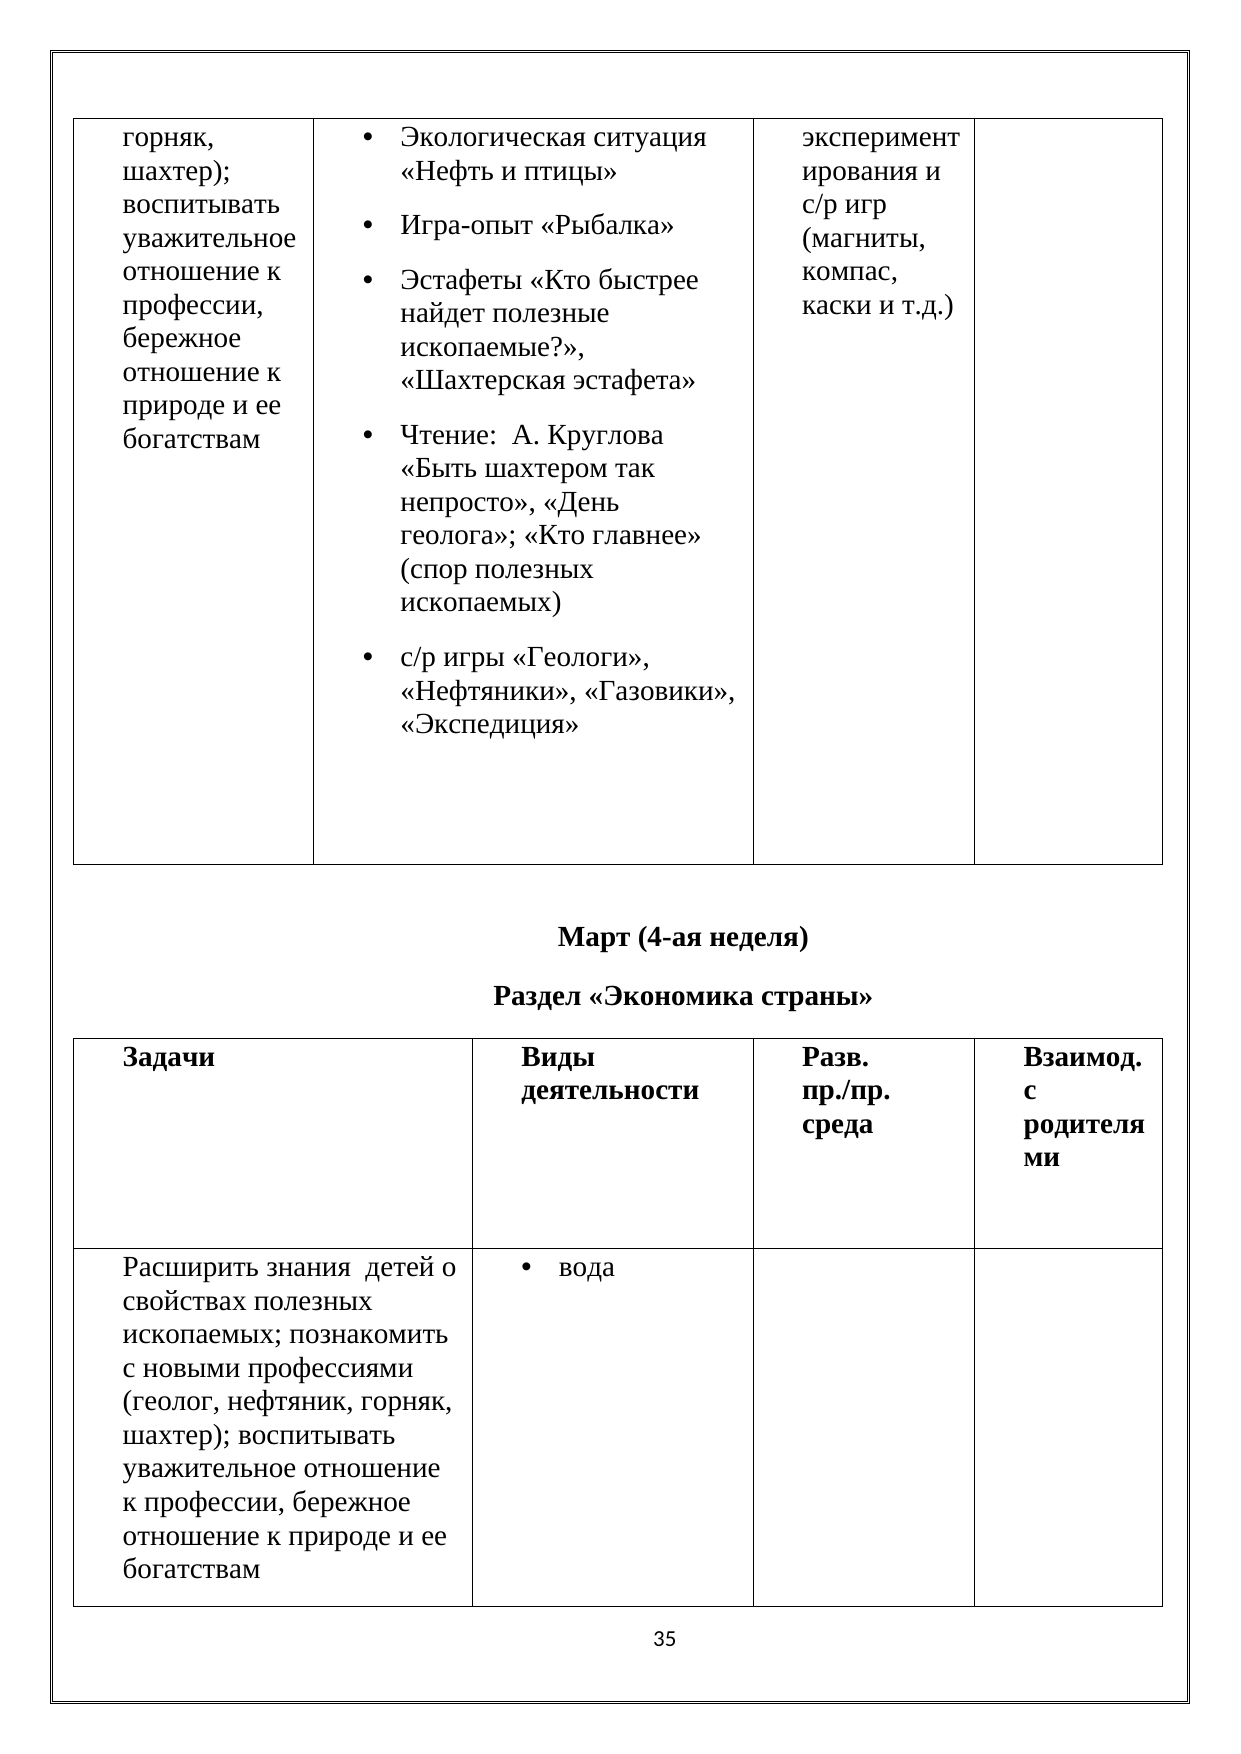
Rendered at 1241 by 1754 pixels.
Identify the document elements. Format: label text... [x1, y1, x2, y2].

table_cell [314, 119, 753, 864]
table_header Виды деятельности [473, 1039, 753, 1248]
table_header Разв. пр./пр. среда [754, 1039, 974, 1248]
table_cell вода [473, 1249, 753, 1606]
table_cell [975, 119, 1162, 864]
table_cell [754, 1249, 974, 1606]
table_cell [754, 119, 974, 864]
text Раздел «Экономика страны» [215, 978, 1152, 1012]
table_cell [74, 1249, 472, 1606]
table_header Задачи [74, 1039, 472, 1248]
table_cell [975, 1249, 1162, 1606]
text Март (4-ая неделя) [215, 919, 1152, 953]
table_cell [74, 119, 313, 864]
table_header Взаимод. с родителями [975, 1039, 1162, 1248]
